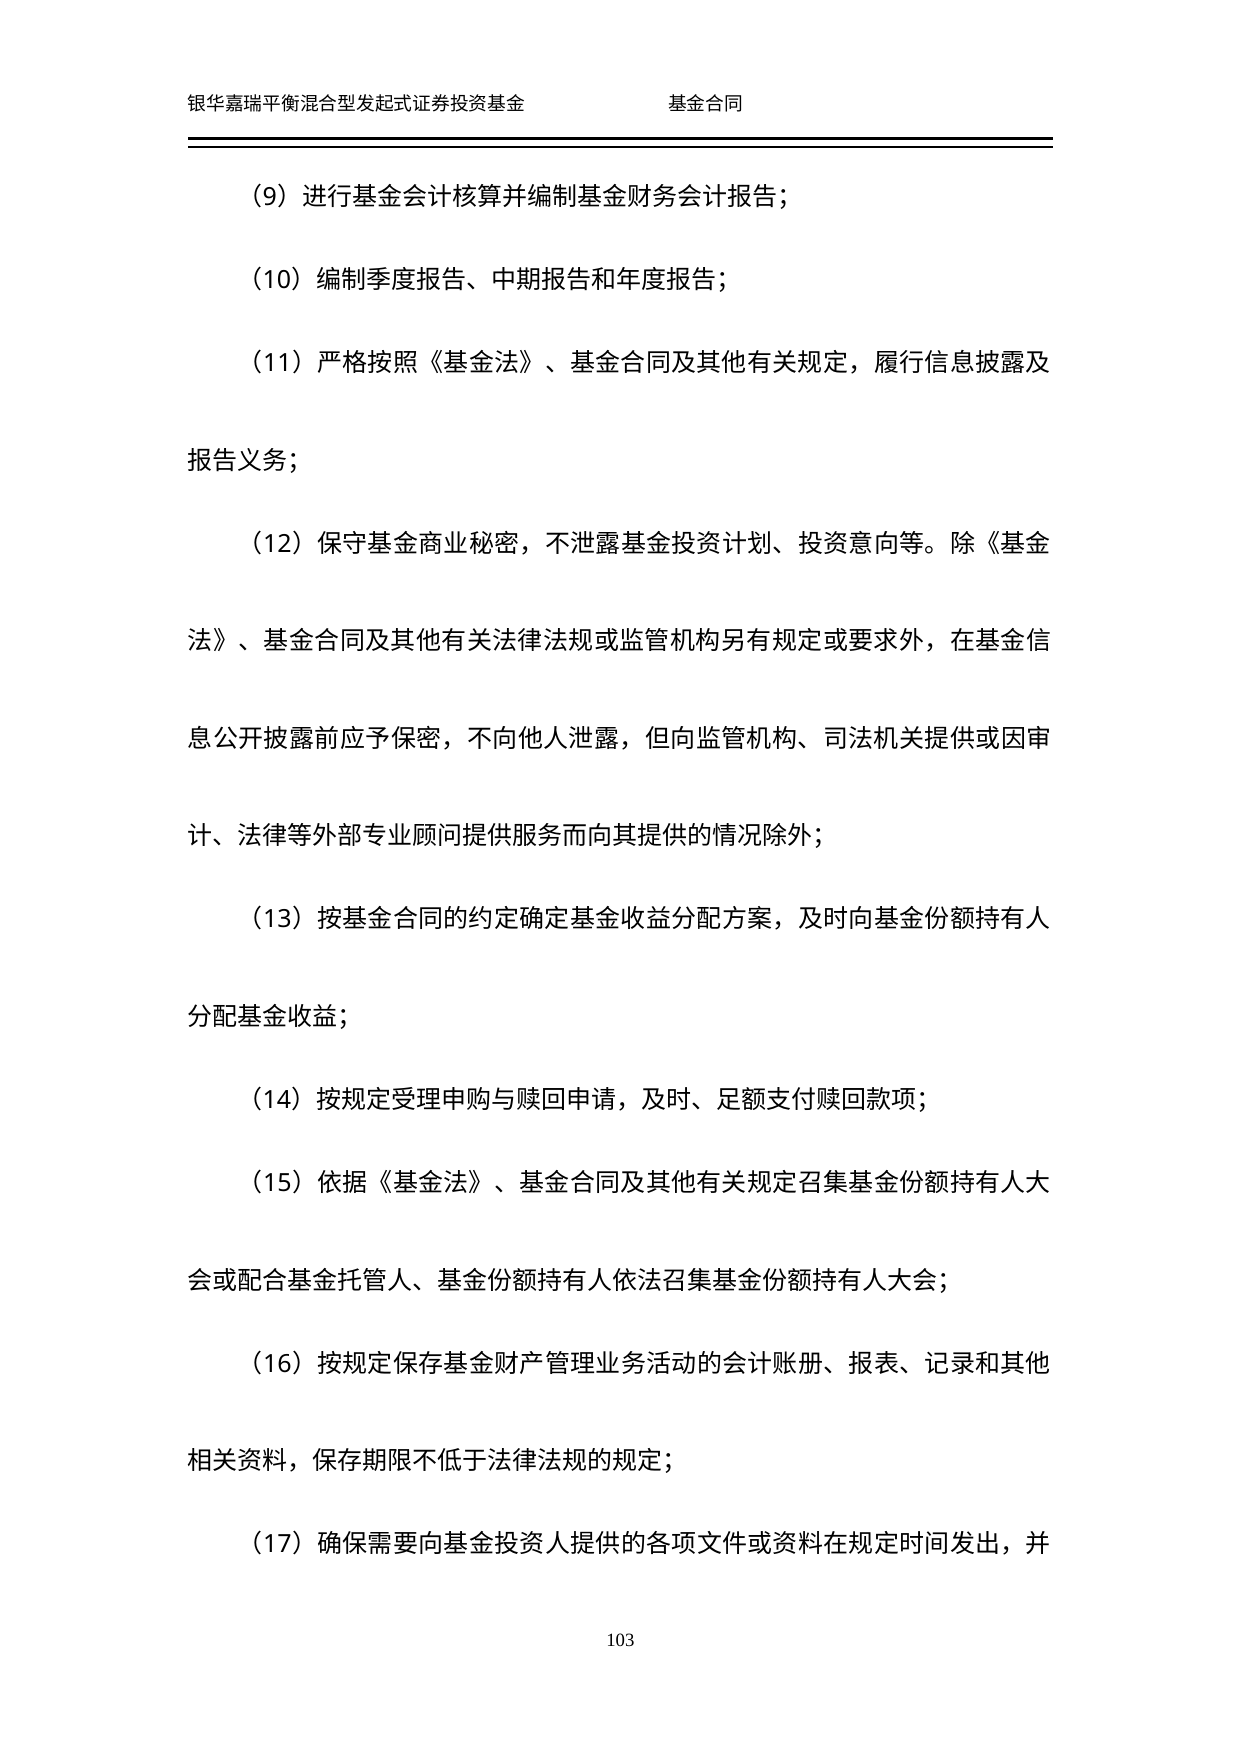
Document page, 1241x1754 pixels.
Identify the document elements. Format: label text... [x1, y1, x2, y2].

text （15）依据《基金法》、基金合同及其他有关规定召集基金份额持有人大会或配合基金托管人、基金份额持有人依法召集基金份额持有人大会； [187, 1148, 1053, 1311]
text （9）进行基金会计核算并编制基金财务会计报告； [187, 162, 1053, 227]
text （11）严格按照《基金法》、基金合同及其他有关规定，履行信息披露及报告义务； [187, 328, 1053, 491]
text （16）按规定保存基金财产管理业务活动的会计账册、报表、记录和其他相关资料，保存期限不低于法律法规的规定； [187, 1329, 1053, 1491]
text （14）按规定受理申购与赎回申请，及时、足额支付赎回款项； [187, 1065, 1053, 1130]
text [187, 1509, 1053, 1574]
text （12）保守基金商业秘密，不泄露基金投资计划、投资意向等。除《基金法》、基金合同及其他有关法律法规或监管机构另有规定或要求外，在基金信息公开披露前应予保密，不向他人泄露，但向监管机构、司法机关提供或因审计、法律等外部专业顾问提供服务而向其提供的情况除外； [187, 509, 1053, 866]
text （10）编制季度报告、中期报告和年度报告； [187, 245, 1053, 310]
text （13）按基金合同的约定确定基金收益分配方案，及时向基金份额持有人分配基金收益； [187, 884, 1053, 1047]
